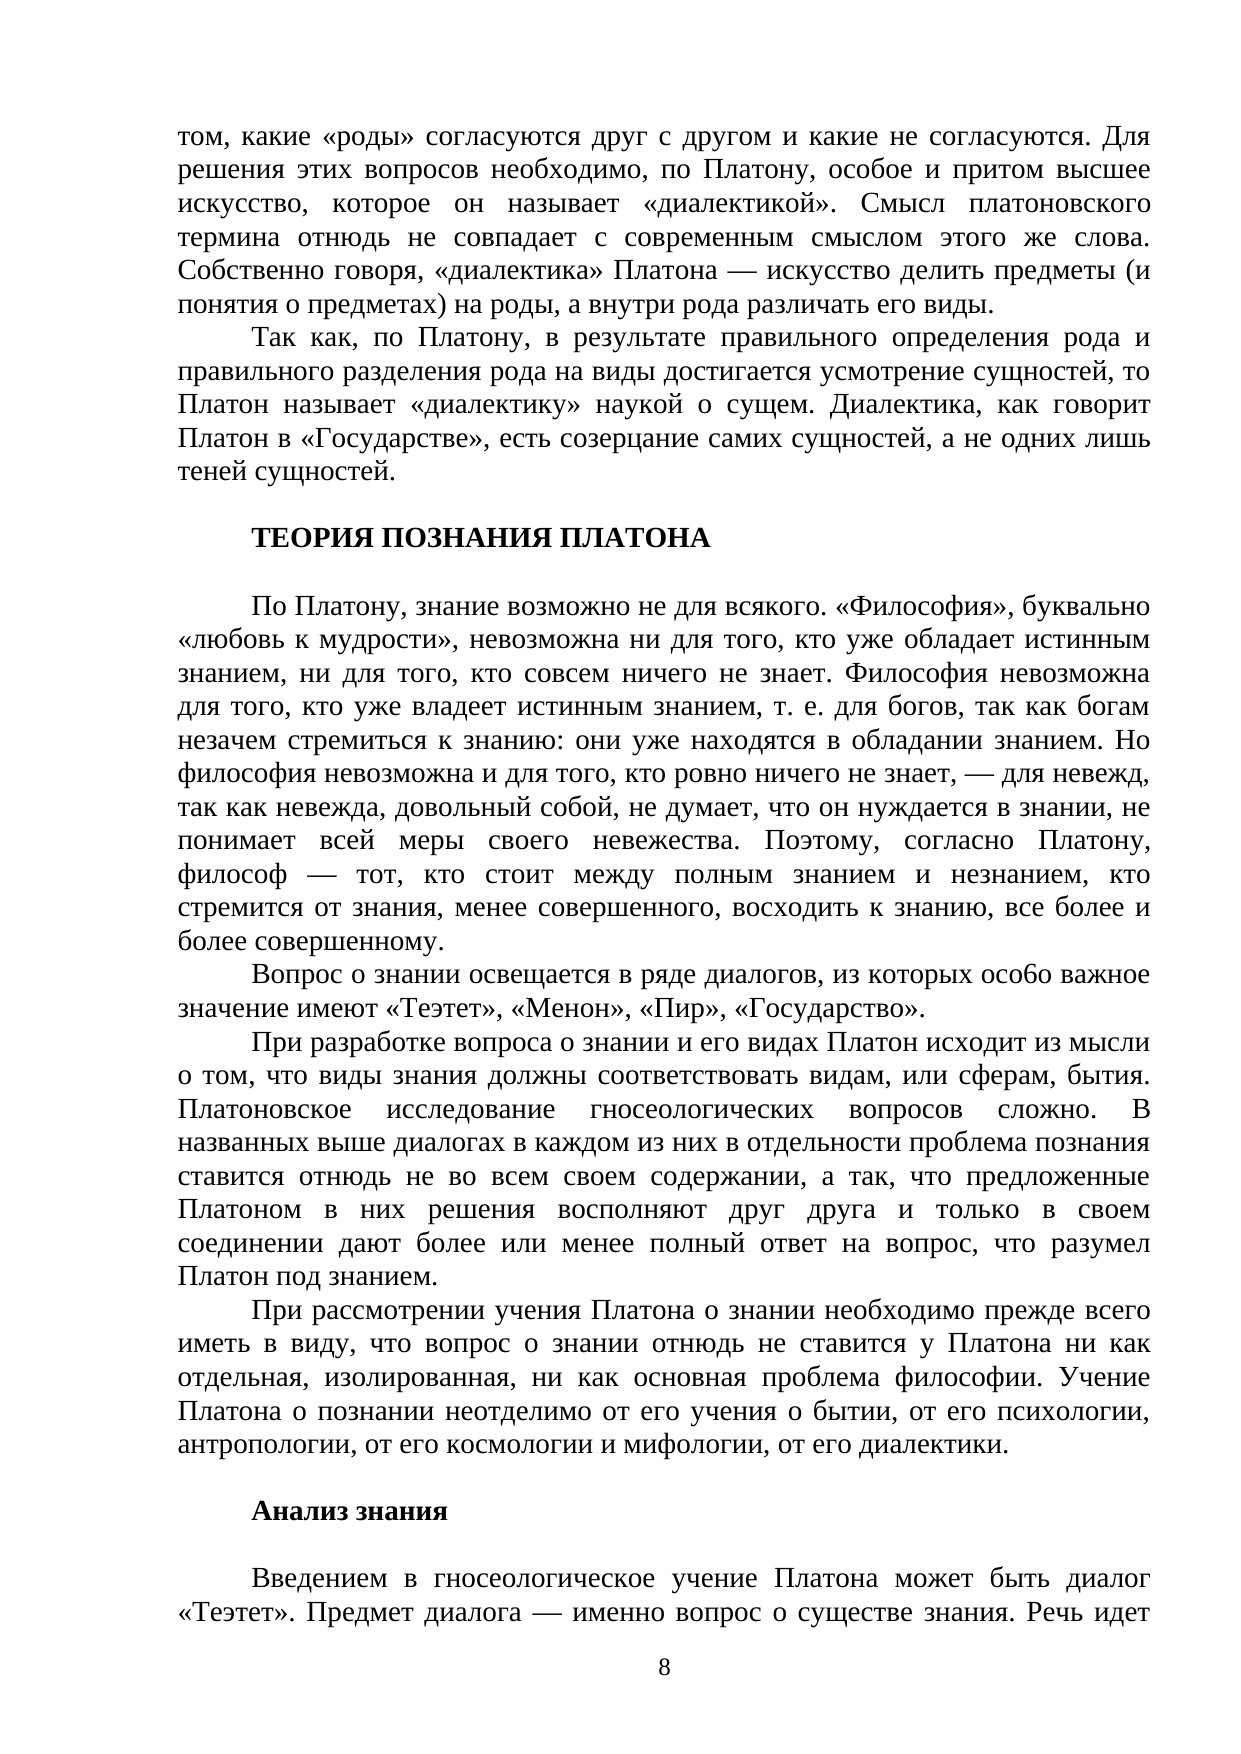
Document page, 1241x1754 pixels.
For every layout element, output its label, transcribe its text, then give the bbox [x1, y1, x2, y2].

text Вопрос о знании освещается в ряде диалогов, из которых oсo6o важное значение имеют «Теэтет», «Менон», «Пир», «Государство». [177, 957, 1152, 1024]
text При разработке вопроса о знании и его видах Платон исходит из мысли о том, что виды знания должны соответствовать видам, или сферам, бытия. Платоновское исследование гносеологических вопросов сложно. В названных выше диалогах в каждом из них в отдельности проблема познания ставится отнюдь не во всем своем содержании, а так, что предложенные Платоном в них решения восполняют друг друга и только в своем соединении дают более или менее полный ответ на вопрос, что разумел Платон под знанием. [177, 1024, 1152, 1292]
text При рассмотрении учения Платона о знании необходимо прежде всего иметь в виду, что вопрос о знании отнюдь не ставится у Платона ни как отдельная, изолированная, ни как основная проблема философии. Учение Платона о познании неотделимо от его учения о бытии, от его психологии, антропологии, от его космологии и мифологии, от его диалектики. [177, 1292, 1152, 1460]
text По Платону, знание возможно не для всякого. «Философия», буквально «любовь к мудрости», невозможна ни для того, кто уже обладает истинным знанием, ни для того, кто совсем ничего не знает. Философия невозможна для того, кто уже владеет истинным знанием, т. е. для богов, так как богам незачем стремиться к знанию: они уже находятся в обладании знанием. Но философия невозможна и для того, кто ровно ничего не знает, — для невежд, так как невежда, довольный собой, не думает, что он нуждается в знании, не понимает всей меры своего невежества. Поэтому, согласно Платону, философ — тот, кто стоит между полным знанием и незнанием, кто стремится от знания, менее совершенного, восходить к знанию, все более и более совершенному. [177, 588, 1152, 957]
text Анализ знания [177, 1493, 1152, 1527]
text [177, 118, 1152, 319]
text Так как, по Платону, в результате правильного определения рода и правильного разделения рода на виды достигается усмотрение сущностей, то Платон называет «диалектику» наукой о сущем. Диалектика, как говорит Платон в «Государстве», есть созерцание самих сущностей, а не одних лишь теней сущностей. [177, 319, 1152, 487]
text ТЕОРИЯ ПОЗНАНИЯ ПЛАТОНА [177, 521, 1152, 554]
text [177, 1560, 1152, 1627]
